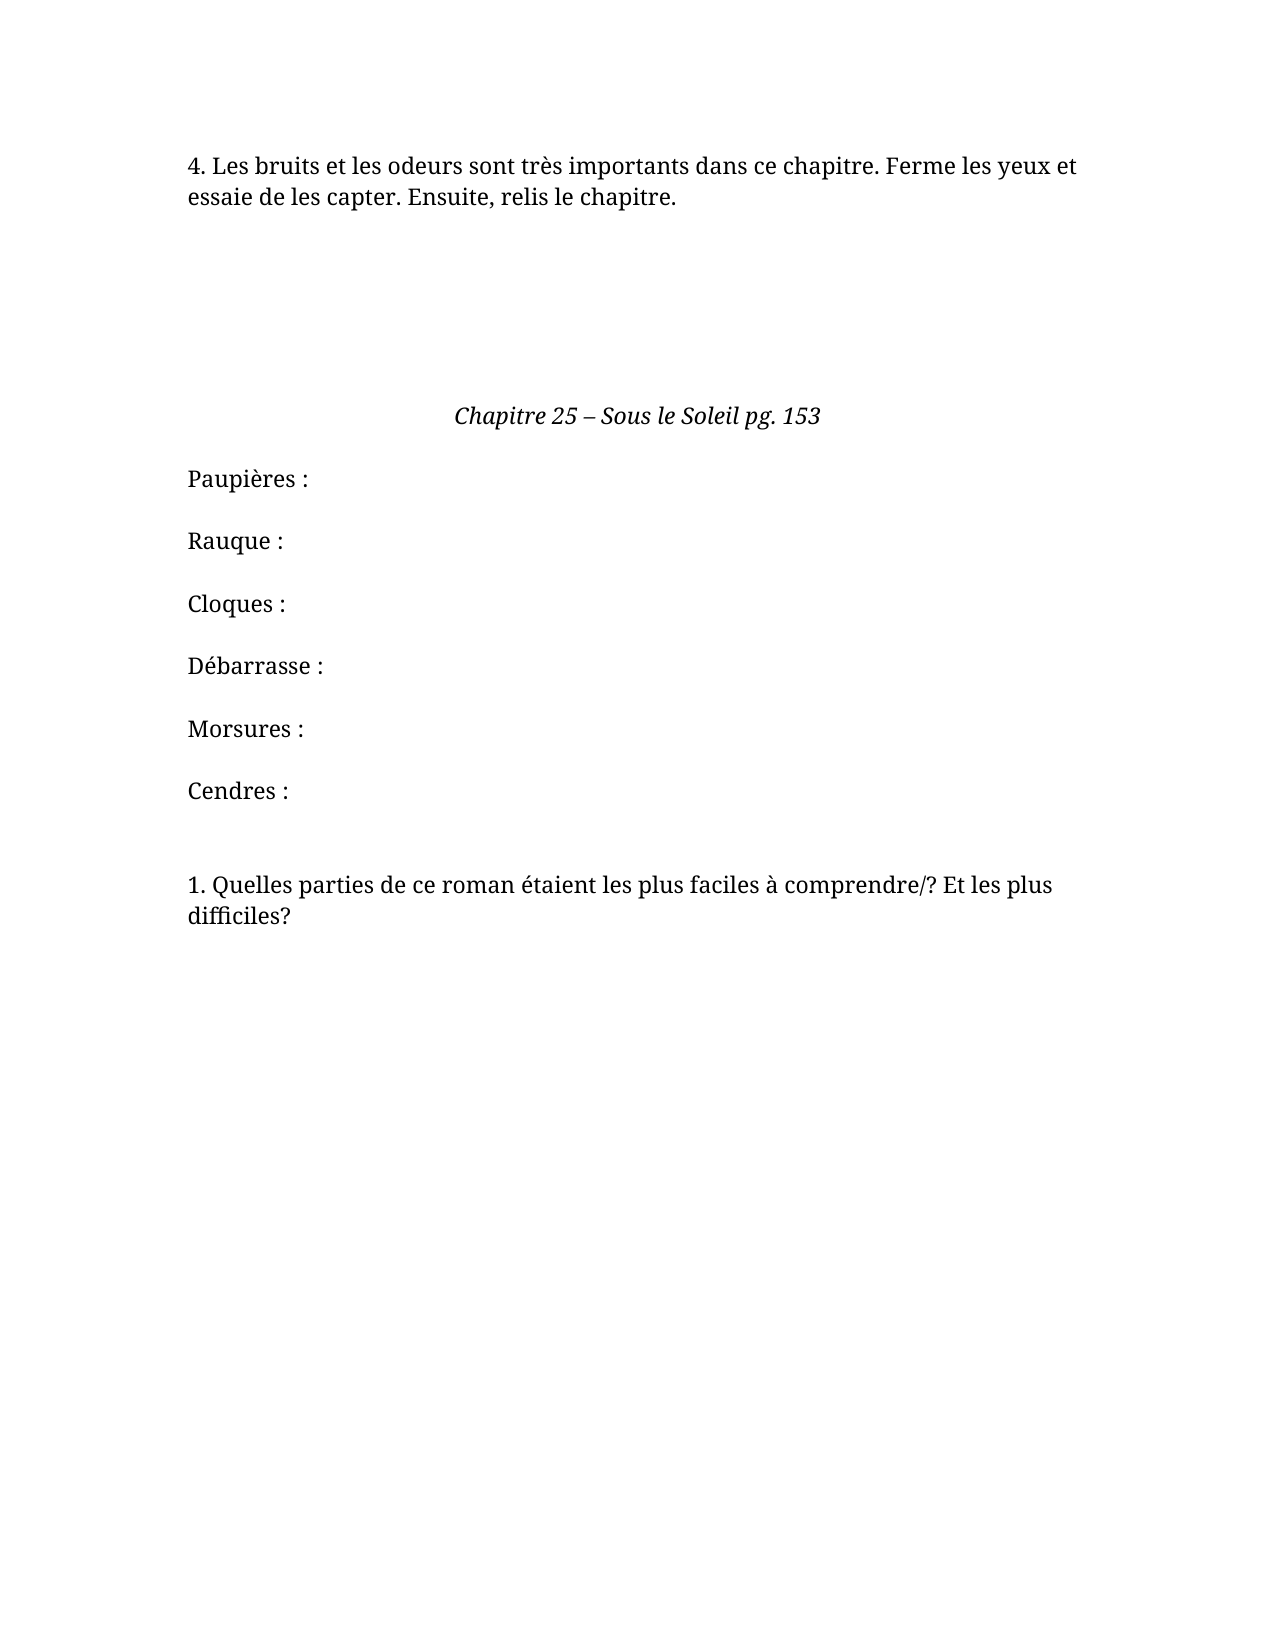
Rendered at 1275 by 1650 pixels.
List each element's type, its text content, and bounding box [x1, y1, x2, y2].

text Cloques : [187, 587, 1087, 619]
text Rauque : [187, 525, 1087, 556]
text 4. Les bruits et les odeurs sont très importants dans ce chapitre. Ferme les yeux et essaie de les capter. Ensuite, relis le chapitre. [187, 150, 1087, 212]
text Chapitre 25 – Sous le Soleil pg. 153 [187, 400, 1087, 431]
text Paupières : [187, 462, 1087, 494]
text Morsures : [187, 712, 1087, 744]
text 1. Quelles parties de ce roman étaient les plus faciles à comprendre/? Et les plus difficiles? [187, 869, 1087, 931]
text Débarrasse : [187, 650, 1087, 681]
text Cendres : [187, 775, 1087, 806]
